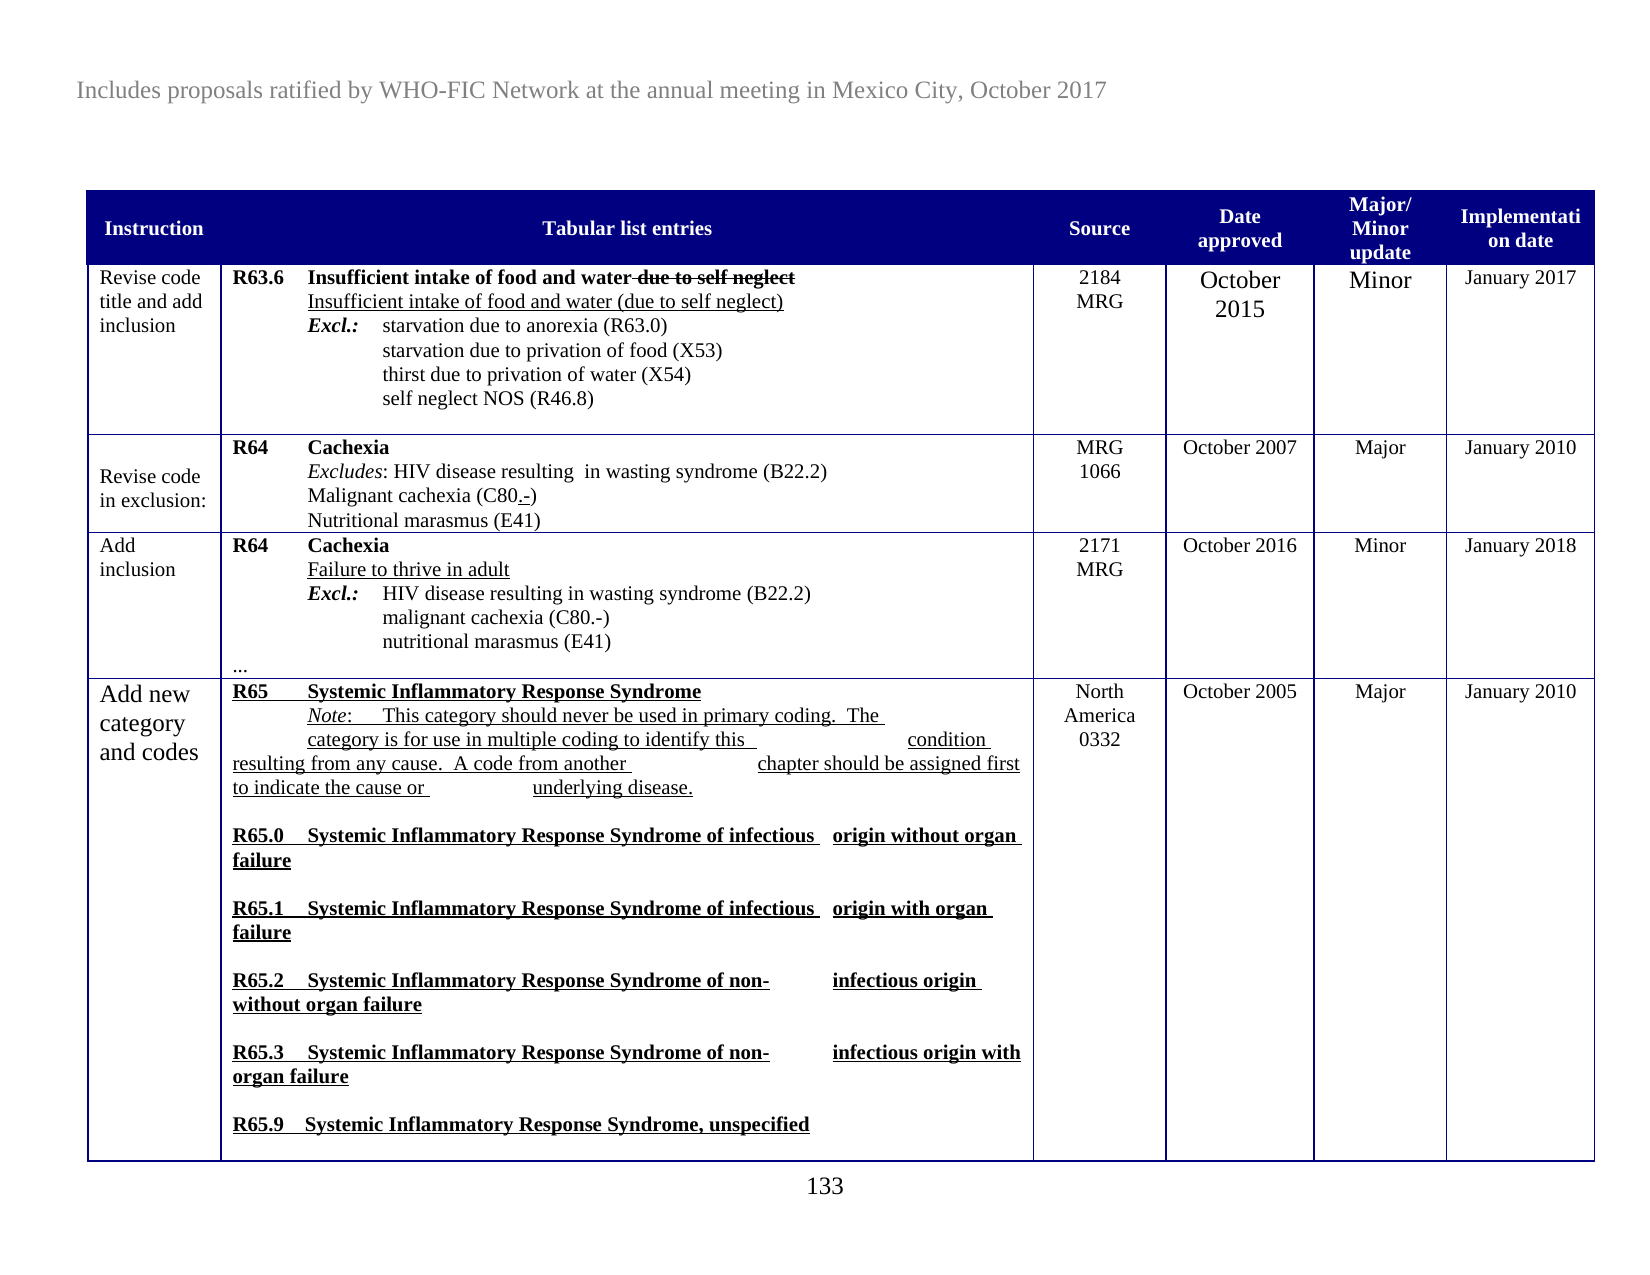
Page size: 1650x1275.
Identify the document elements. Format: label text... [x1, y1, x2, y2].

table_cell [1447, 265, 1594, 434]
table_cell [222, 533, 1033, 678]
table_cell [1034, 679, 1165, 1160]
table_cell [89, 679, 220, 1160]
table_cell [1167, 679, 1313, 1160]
table_header Implementation date [1447, 192, 1594, 264]
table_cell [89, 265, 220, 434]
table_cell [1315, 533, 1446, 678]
table_header Major/ Minor update [1315, 192, 1446, 264]
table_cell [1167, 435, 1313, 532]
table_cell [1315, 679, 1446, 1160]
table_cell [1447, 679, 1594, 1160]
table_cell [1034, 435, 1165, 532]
table_header Date approved [1167, 192, 1313, 264]
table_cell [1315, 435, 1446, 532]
table_header Tabular list entries [222, 192, 1033, 264]
table_header Instruction [88, 192, 220, 264]
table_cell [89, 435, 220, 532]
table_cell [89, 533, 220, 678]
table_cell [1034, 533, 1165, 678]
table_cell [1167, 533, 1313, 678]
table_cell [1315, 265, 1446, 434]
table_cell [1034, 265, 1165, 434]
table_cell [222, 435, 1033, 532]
table_header Source [1034, 192, 1165, 264]
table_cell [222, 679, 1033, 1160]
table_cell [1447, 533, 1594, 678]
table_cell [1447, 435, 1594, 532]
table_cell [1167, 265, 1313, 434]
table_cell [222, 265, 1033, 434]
